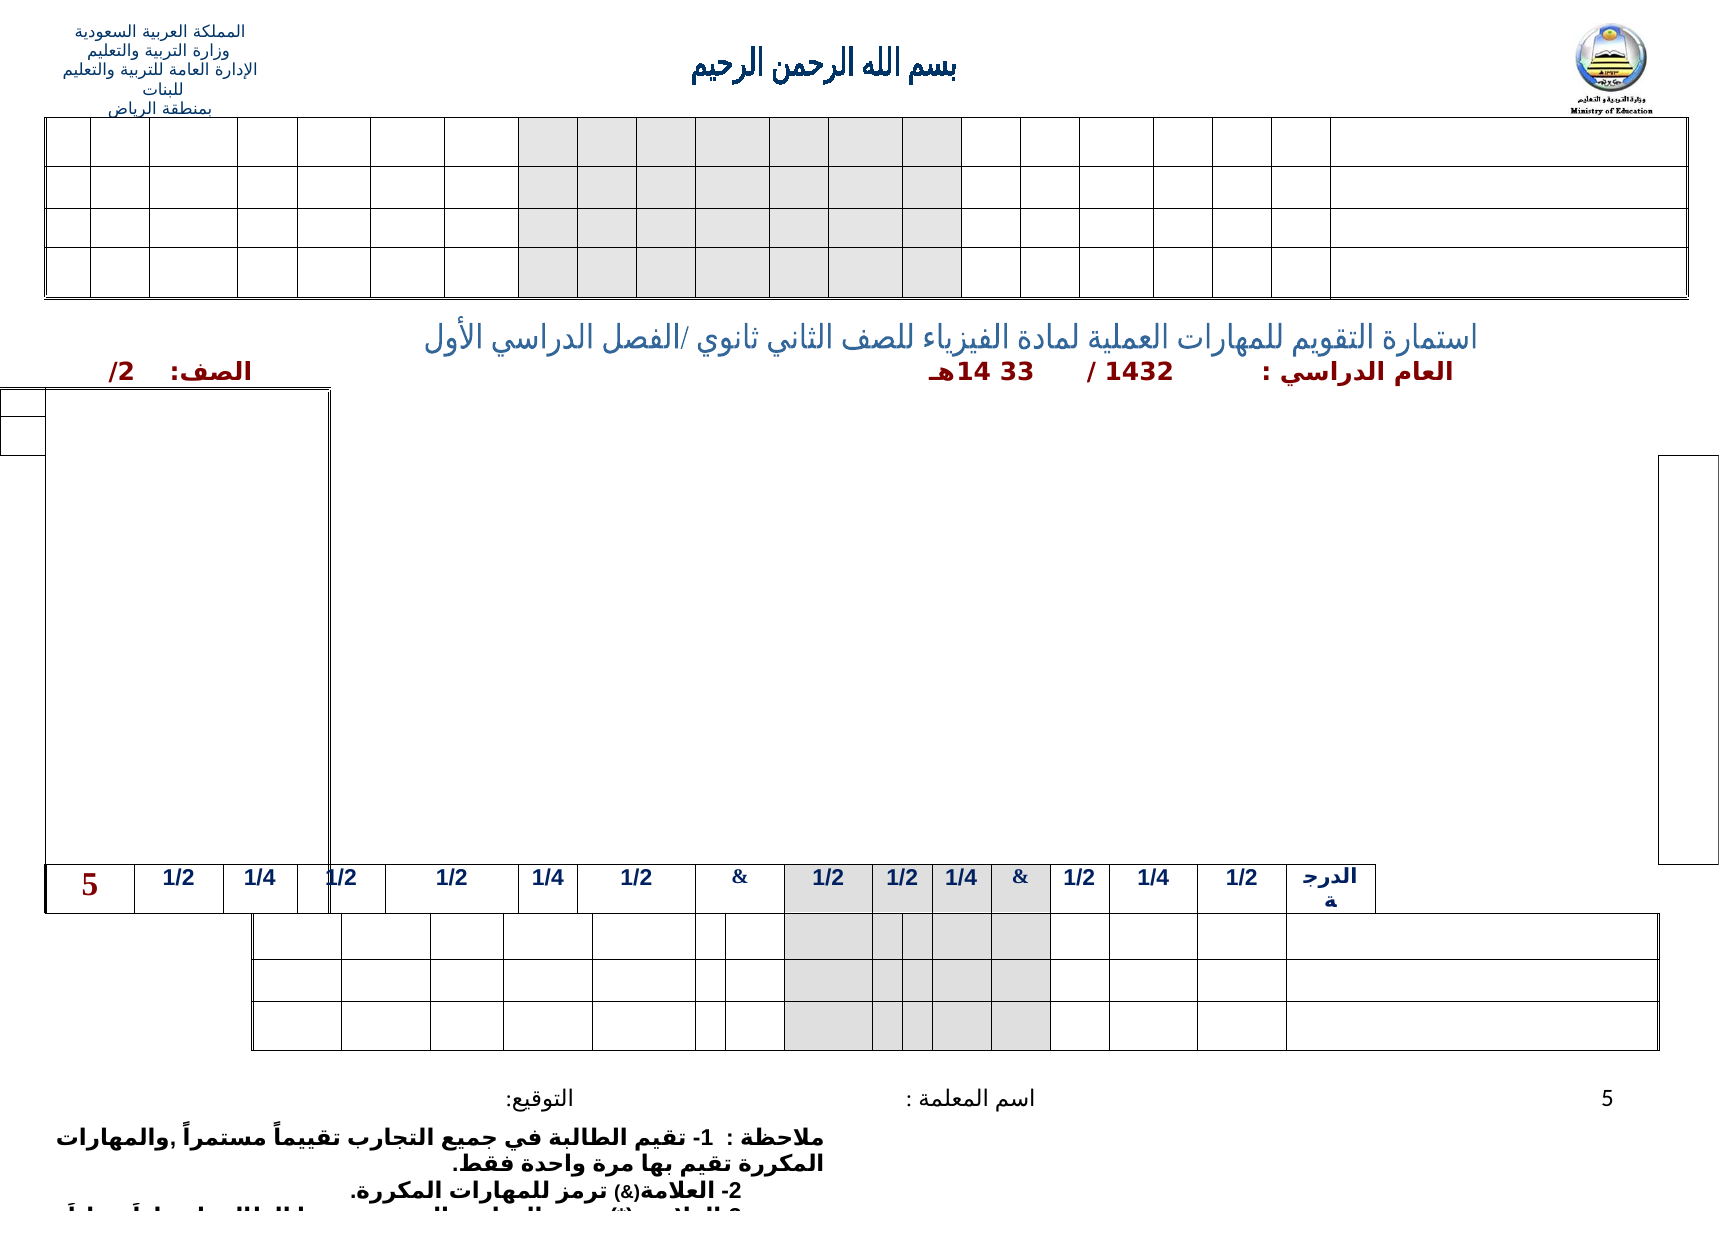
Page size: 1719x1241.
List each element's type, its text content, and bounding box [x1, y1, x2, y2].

table_cell [342, 1002, 430, 1050]
table_header اســــم الطــــــــالبة [46, 390, 329, 864]
table_cell & [696, 865, 784, 912]
table_cell [371, 248, 444, 297]
table_cell [238, 248, 297, 297]
table_cell [696, 209, 769, 247]
table_cell [873, 1002, 902, 1050]
table_cell [1287, 914, 1657, 959]
table_cell [91, 118, 149, 166]
table_cell [1272, 209, 1330, 247]
table_cell [726, 914, 784, 959]
table_cell [1272, 118, 1330, 166]
table_cell [1287, 1002, 1657, 1050]
table_cell [371, 118, 444, 166]
table_cell [1154, 248, 1212, 297]
table_cell 1/4 [519, 865, 577, 912]
table_cell [1272, 167, 1330, 208]
table_cell [298, 248, 370, 297]
table_cell [504, 960, 592, 1001]
table_cell [578, 248, 636, 297]
table_cell [992, 960, 1050, 1001]
table_cell [903, 248, 961, 297]
table_cell [504, 914, 592, 959]
table_cell [903, 1002, 932, 1050]
table_cell [785, 914, 872, 959]
table_cell [46, 248, 90, 297]
table_cell & [992, 865, 1050, 912]
table_cell [933, 960, 991, 1001]
table_cell 1/2 [1198, 865, 1286, 912]
table_cell [1287, 960, 1657, 1001]
table_cell [371, 209, 444, 247]
table_cell [1021, 209, 1079, 247]
table_cell [770, 167, 828, 208]
table_cell [47, 118, 90, 166]
table_cell [150, 118, 237, 166]
table_cell [903, 118, 961, 166]
table_cell [903, 167, 961, 208]
table_cell 1/4 [224, 865, 297, 912]
table_cell [431, 1002, 503, 1050]
table_cell [992, 914, 1050, 959]
table_cell [637, 118, 695, 166]
table_cell 1/2 [386, 865, 518, 912]
table_cell [726, 960, 784, 1001]
table_cell [1051, 914, 1109, 959]
table_cell [445, 167, 518, 208]
table_cell 1/2 [135, 865, 223, 912]
table_cell [1154, 167, 1212, 208]
table_cell [238, 167, 297, 208]
table_cell [770, 248, 828, 297]
table_cell [431, 960, 503, 1001]
table_cell [726, 1002, 784, 1050]
table_cell [519, 118, 577, 166]
table_cell [593, 960, 695, 1001]
table_cell [342, 914, 430, 959]
table_cell [637, 248, 695, 297]
table_cell [785, 1002, 872, 1050]
table_cell [1198, 914, 1286, 959]
table_cell الدرجة [1287, 865, 1375, 912]
table_cell [1213, 167, 1271, 208]
table_cell [1021, 118, 1079, 166]
table_cell [47, 167, 90, 208]
table_cell [504, 1002, 592, 1050]
table_cell 1/2 [331, 865, 385, 912]
table_cell [445, 118, 518, 166]
table_cell [785, 960, 872, 1001]
table_cell [696, 248, 769, 297]
table_cell [1110, 1002, 1197, 1050]
table_cell [933, 1002, 991, 1050]
table_cell [371, 167, 444, 208]
table_cell [519, 209, 577, 247]
table_cell [1110, 960, 1197, 1001]
table_cell [1213, 248, 1271, 297]
table_cell [150, 209, 237, 247]
table_cell [992, 1002, 1050, 1050]
table_cell 1/2 [785, 865, 872, 912]
table_cell [829, 209, 902, 247]
table_cell [91, 209, 149, 247]
table_cell [829, 248, 902, 297]
table_cell [519, 167, 577, 208]
table_cell [1213, 118, 1271, 166]
table_cell [696, 914, 725, 959]
table_cell [445, 248, 518, 297]
table_cell [696, 118, 769, 166]
table_cell [298, 118, 370, 166]
table_cell [1080, 248, 1153, 297]
table_cell [1154, 209, 1212, 247]
table_cell [1272, 248, 1330, 297]
table_cell 1/2 [298, 865, 328, 912]
text العام الدراسي : 1432 / 33 14هـ الصف: 2/ [105, 357, 1654, 387]
table_cell [1331, 209, 1686, 247]
table_cell [578, 118, 636, 166]
table_cell [254, 1002, 341, 1050]
table_cell [593, 914, 695, 959]
table_cell [637, 167, 695, 208]
table_cell [829, 118, 902, 166]
table_cell [298, 209, 370, 247]
table_cell [238, 209, 297, 247]
table_cell [578, 209, 636, 247]
table_cell [1021, 167, 1079, 208]
table_cell [1331, 248, 1688, 297]
table_cell [254, 960, 341, 1001]
table_cell [519, 248, 577, 297]
table_cell [1331, 167, 1686, 208]
table_cell [238, 118, 297, 166]
table_cell 1/2 [873, 865, 932, 912]
table_cell [91, 248, 149, 297]
table_cell [696, 1002, 725, 1050]
table_cell [829, 167, 902, 208]
table_cell 1/2 [578, 865, 695, 912]
table_cell [770, 209, 828, 247]
table_cell [150, 167, 237, 208]
table_cell [342, 960, 430, 1001]
table_cell [578, 167, 636, 208]
table_cell 5 [47, 865, 134, 912]
table_cell [1198, 1002, 1286, 1050]
table_cell [770, 118, 828, 166]
picture [1562, 23, 1656, 117]
table_cell [1080, 118, 1153, 166]
table_cell [91, 167, 149, 208]
table_cell [593, 1002, 695, 1050]
table_cell [903, 914, 932, 959]
table_cell [903, 209, 961, 247]
table_cell [445, 209, 518, 247]
table_cell [696, 167, 769, 208]
table_cell [1051, 960, 1109, 1001]
table_cell 1/4 [1110, 865, 1197, 912]
table_cell [1080, 209, 1153, 247]
table_cell [1080, 167, 1153, 208]
table_cell [1154, 118, 1212, 166]
table_cell [47, 209, 90, 247]
table_cell [962, 248, 1020, 297]
table_cell 1/4 [933, 865, 991, 912]
table_cell [696, 960, 725, 1001]
table_cell [873, 960, 902, 1001]
table_cell [903, 960, 932, 1001]
table_cell [254, 914, 341, 959]
table_cell [1213, 209, 1271, 247]
table_cell [1110, 914, 1197, 959]
table_cell [431, 914, 503, 959]
table_cell [637, 209, 695, 247]
table_cell [962, 167, 1020, 208]
table_cell [1198, 960, 1286, 1001]
table_cell [150, 248, 237, 297]
table_cell [298, 167, 370, 208]
table_cell [873, 914, 902, 959]
table_cell [933, 914, 991, 959]
table_cell [962, 118, 1020, 166]
table_cell [962, 209, 1020, 247]
table_cell [1331, 118, 1686, 166]
table_cell [1051, 1002, 1109, 1050]
table_cell [1021, 248, 1079, 297]
table_cell 1/2 [1051, 865, 1109, 912]
